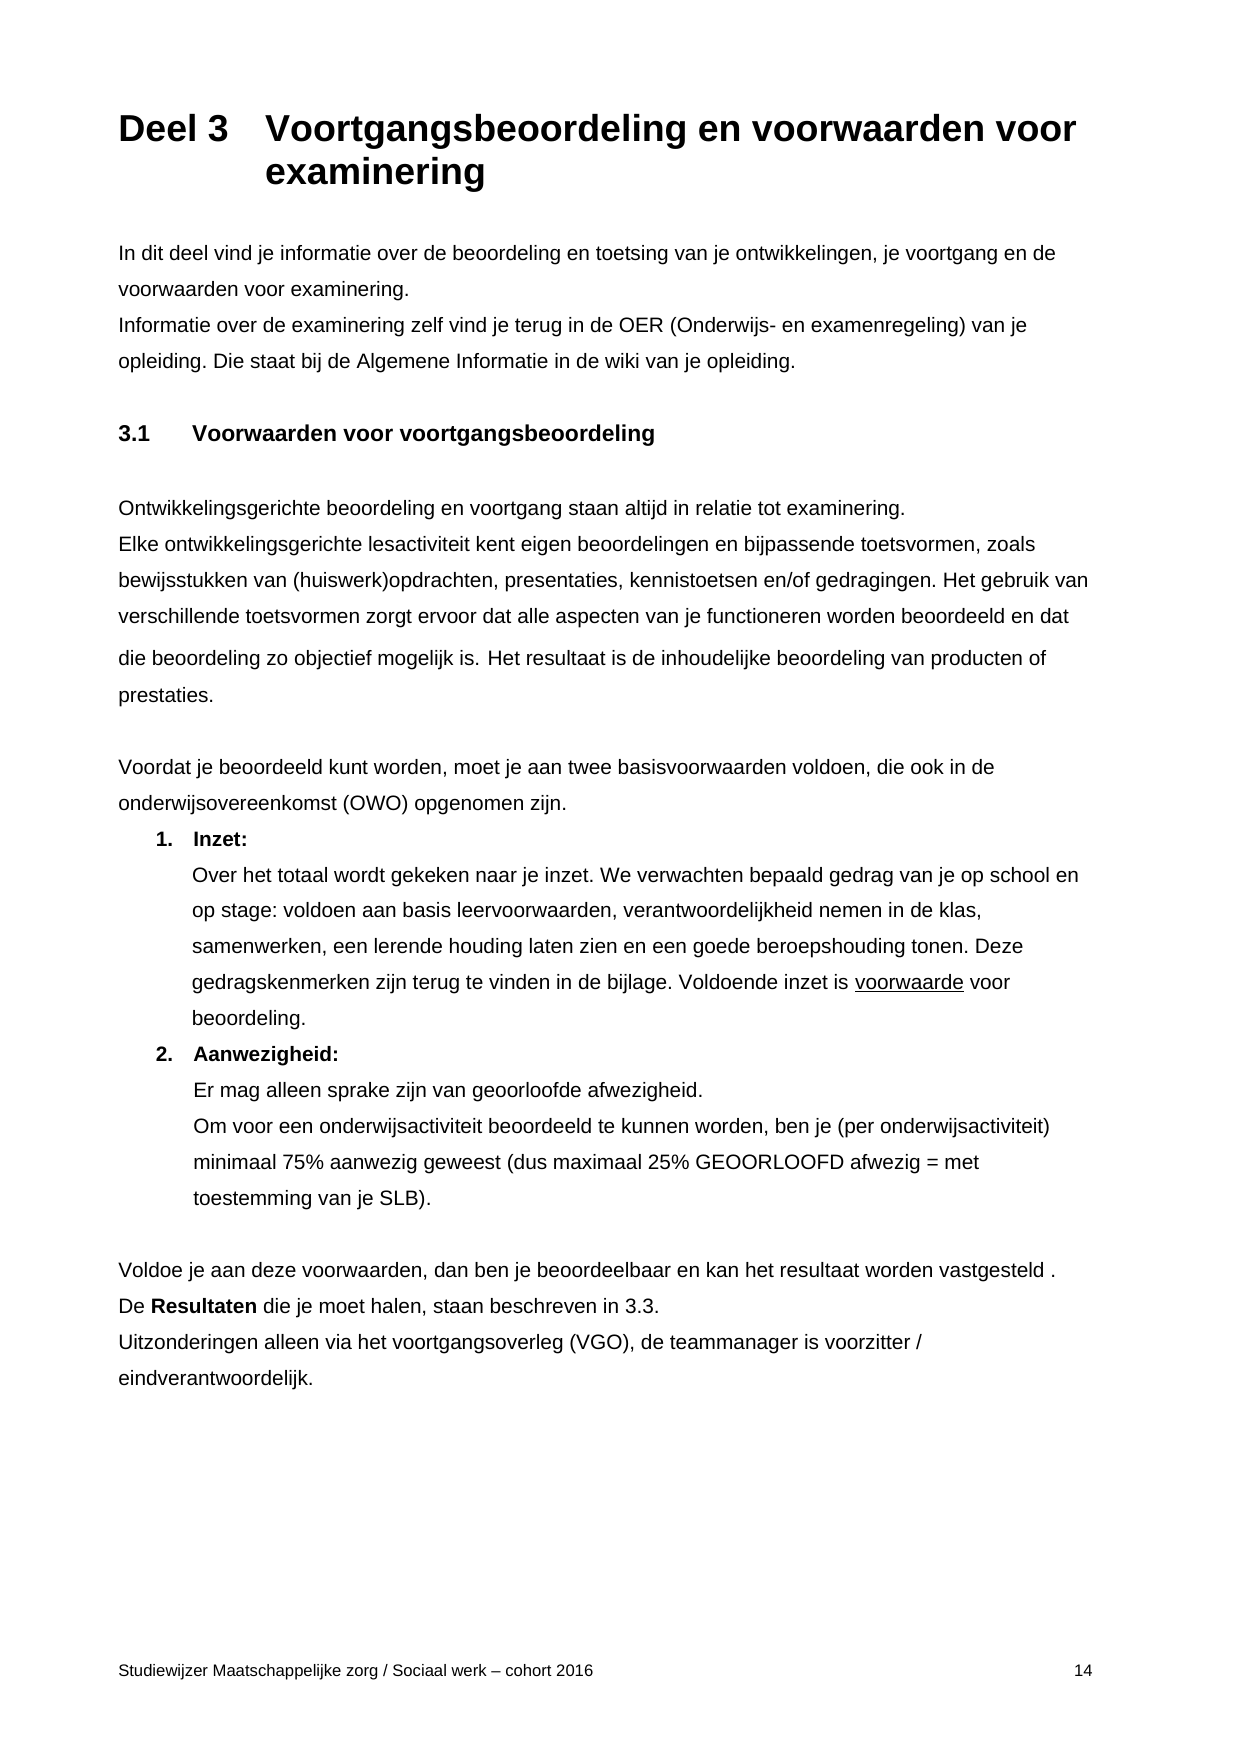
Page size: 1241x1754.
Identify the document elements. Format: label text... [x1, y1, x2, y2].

text Uitzonderingen alleen via het voortgangsoverleg (VGO), de teammanager is voorzitter / eindverantwoordelijk. [118, 1329, 1092, 1425]
text Voordat je beoordeeld kunt worden, moet je aan twee basisvoorwaarden voldoen, die ook in de onderwijsovereenkomst (OWO) opgenomen zijn. [118, 754, 1092, 814]
text Deel 3 Voortgangsbeoordeling en voorwaarden voor examinering [118, 106, 1092, 193]
list Inzet: [156, 826, 1092, 850]
list Aanwezigheid: [156, 1042, 1092, 1066]
text De Resultaten die je moet halen, staan beschreven in 3.3. [118, 1294, 1092, 1318]
text Er mag alleen sprake zijn van geoorloofde afwezigheid. [193, 1078, 1092, 1102]
text In dit deel vind je informatie over de beoordeling en toetsing van je ontwikkelingen, je voortgang en de voorwaarden voor examinering. [118, 241, 1092, 301]
text 3.1 Voorwaarden voor voortgangsbeoordeling [118, 420, 1092, 447]
text Elke ontwikkelingsgerichte lesactiviteit kent eigen beoordelingen en bijpassende toetsvormen, zoals bewijsstukken van (huiswerk)opdrachten, presentaties, kennistoetsen en/of gedragingen. Het gebruik van verschillende toetsvormen zorgt ervoor dat alle aspecten van je functioneren worden beoordeeld en dat die beoordeling zo objectief mogelijk is. Het resultaat is de inhoudelijke beoordeling van producten of prestaties. [118, 532, 1092, 707]
text Om voor een onderwijsactiviteit beoordeeld te kunnen worden, ben je (per onderwijsactiviteit) minimaal 75% aanwezig geweest (dus maximaal 25% GEOORLOOFD afwezig = met toestemming van je SLB). [193, 1114, 1092, 1210]
text Over het totaal wordt gekeken naar je inzet. We verwachten bepaald gedrag van je op school en op stage: voldoen aan basis leervoorwaarden, verantwoordelijkheid nemen in de klas, samenwerken, een lerende houding laten zien en een goede beroepshouding tonen. Deze [156, 862, 1092, 958]
text Voldoe je aan deze voorwaarden, dan ben je beoordeelbaar en kan het resultaat worden vastgesteld . [118, 1258, 1092, 1282]
text gedragskenmerken zijn terug te vinden in de bijlage. Voldoende inzet is voorwaarde voor beoordeling. [192, 970, 1092, 1030]
text Informatie over de examinering zelf vind je terug in de OER (Onderwijs- en examenregeling) van je opleiding. Die staat bij de Algemene Informatie in de wiki van je opleiding. [118, 313, 1092, 372]
text Ontwikkelingsgerichte beoordeling en voortgang staan altijd in relatie tot examinering. [118, 496, 1092, 520]
